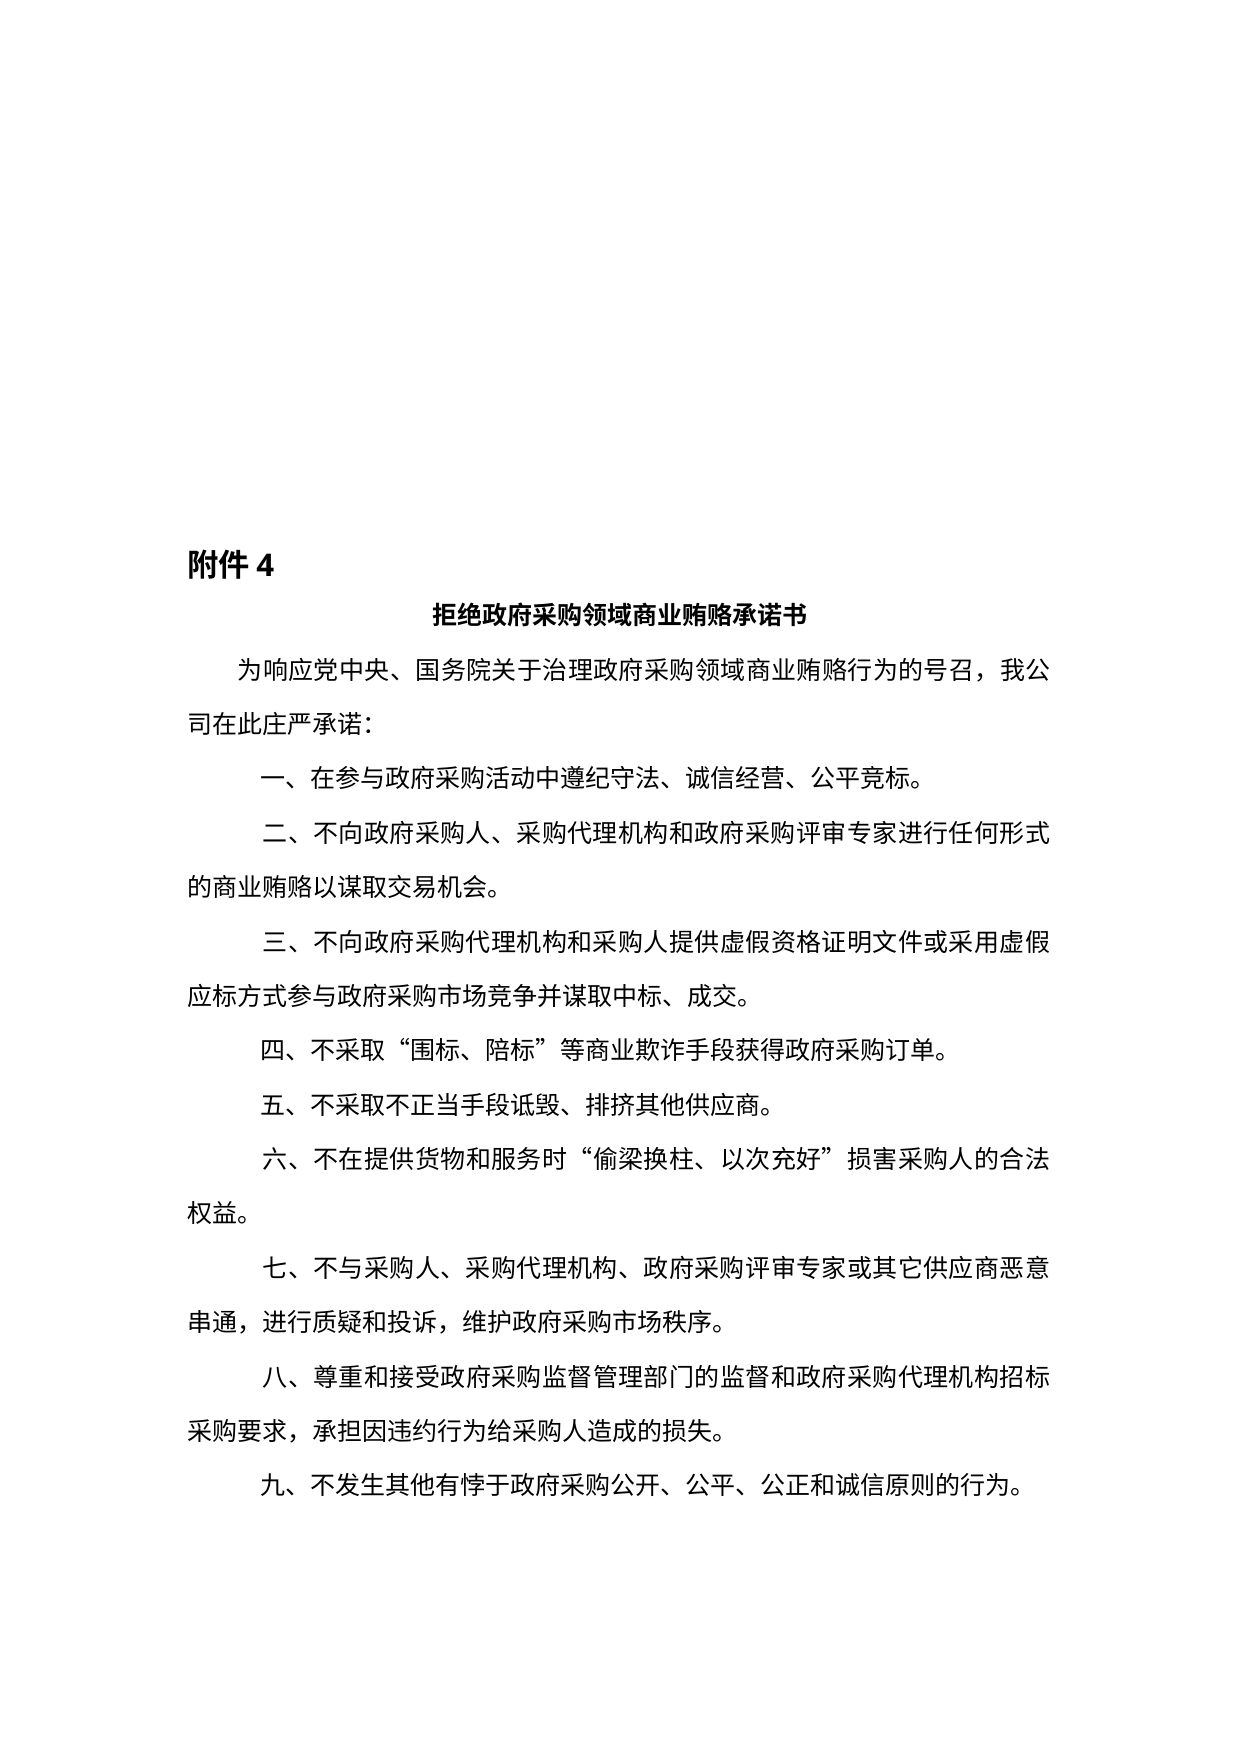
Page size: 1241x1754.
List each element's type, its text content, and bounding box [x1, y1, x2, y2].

text 八、尊重和接受政府采购监督管理部门的监督和政府采购代理机构招标采购要求，承担因违约行为给采购人造成的损失。 [187, 1357, 1053, 1448]
text 一、在参与政府采购活动中遵纪守法、诚信经营、公平竞标。 [187, 759, 1053, 795]
text 拒绝政府采购领域商业贿赂承诺书 [187, 596, 1053, 632]
text 五、不采取不正当手段诋毁、排挤其他供应商。 [187, 1085, 1053, 1121]
text 为响应党中央、国务院关于治理政府采购领域商业贿赂行为的号召，我公司在此庄严承诺： [187, 650, 1053, 741]
text 六、不在提供货物和服务时“偷梁换柱、以次充好”损害采购人的合法权益。 [187, 1139, 1053, 1230]
subtitle 附件4 [187, 531, 1053, 596]
text 七、不与采购人、采购代理机构、政府采购评审专家或其它供应商恶意串通，进行质疑和投诉，维护政府采购市场秩序。 [187, 1248, 1053, 1339]
text 四、不采取“围标、陪标”等商业欺诈手段获得政府采购订单。 [187, 1031, 1053, 1067]
text 二、不向政府采购人、采购代理机构和政府采购评审专家进行任何形式的商业贿赂以谋取交易机会。 [187, 813, 1053, 904]
text 三、不向政府采购代理机构和采购人提供虚假资格证明文件或采用虚假应标方式参与政府采购市场竞争并谋取中标、成交。 [187, 922, 1053, 1013]
text 九、不发生其他有悖于政府采购公开、公平、公正和诚信原则的行为。 [187, 1466, 1053, 1502]
